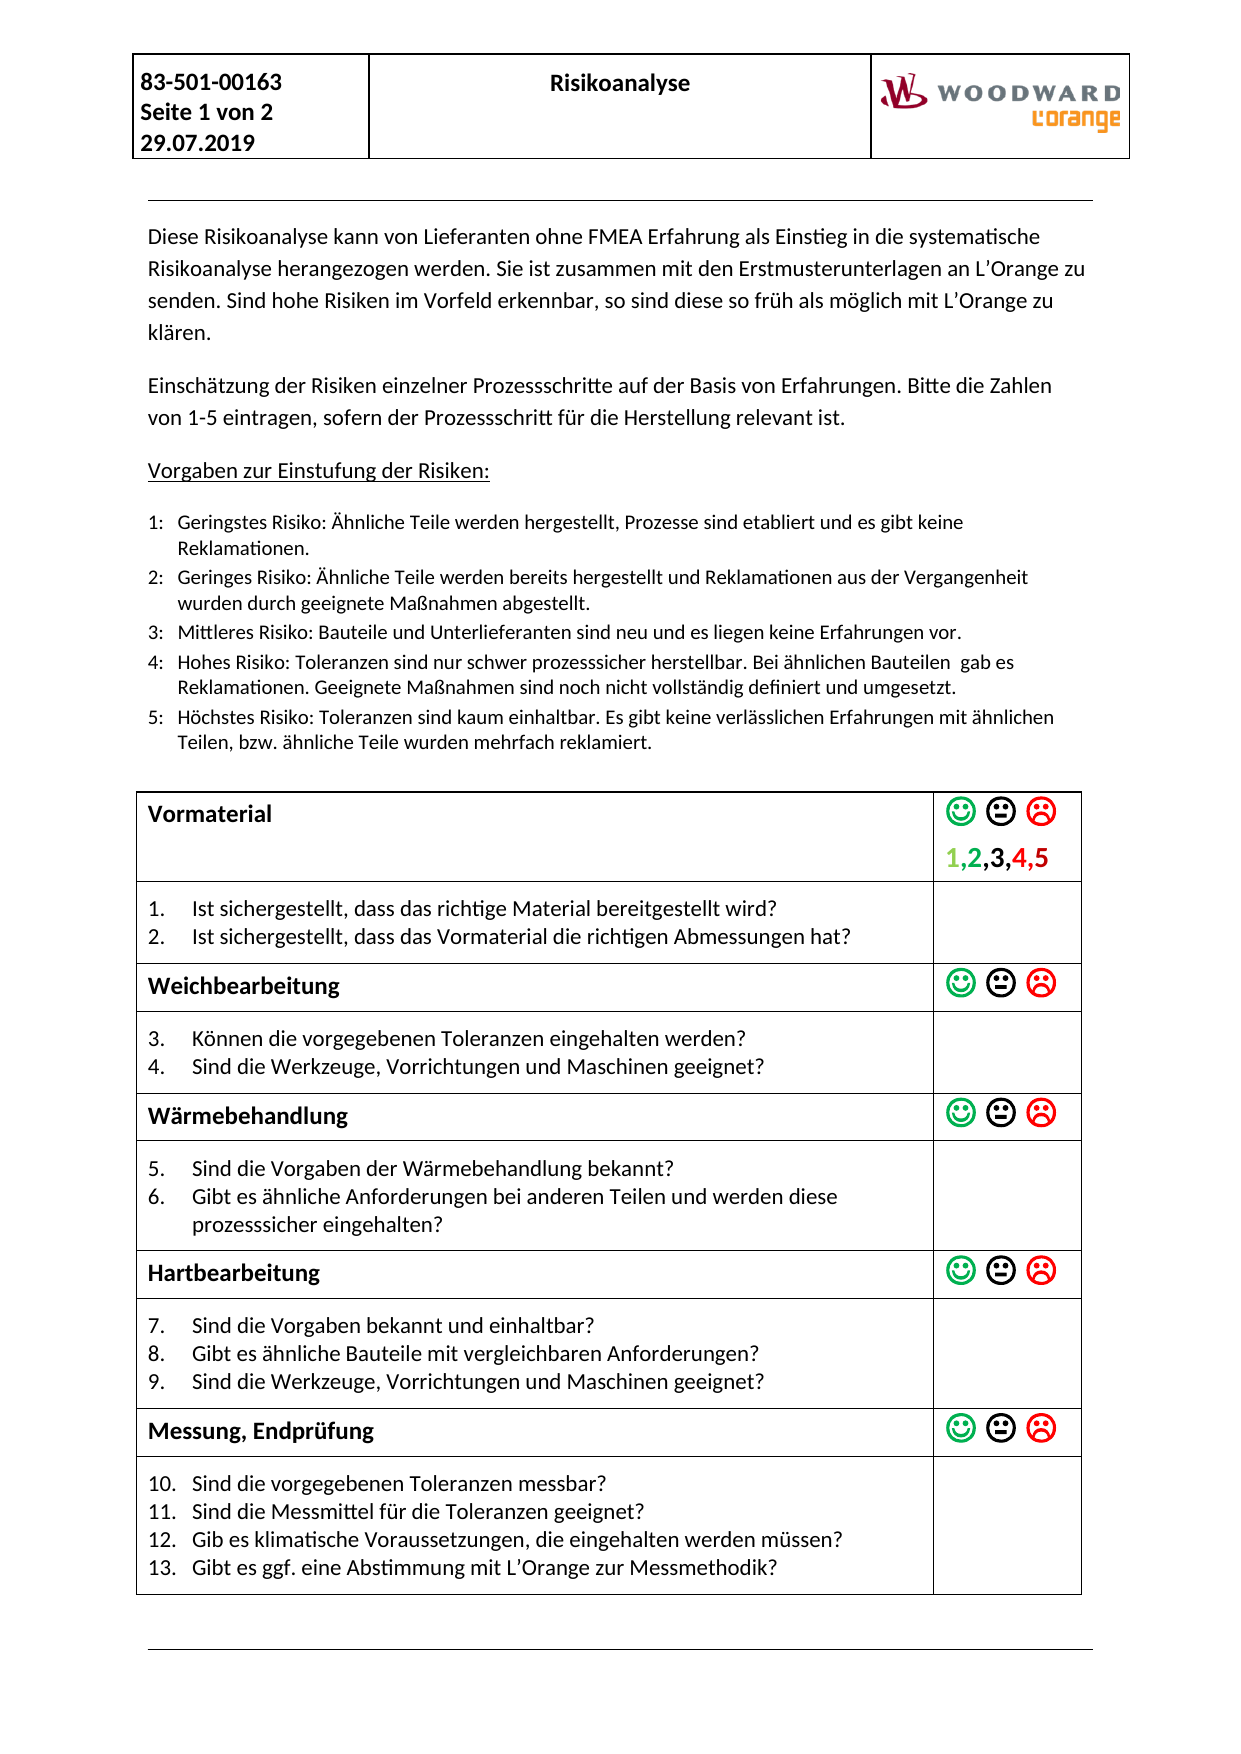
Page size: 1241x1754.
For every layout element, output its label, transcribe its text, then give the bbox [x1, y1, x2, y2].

table_header 1,2,3,4,5 [934, 793, 1081, 881]
table_cell [934, 1299, 1081, 1408]
table_cell [934, 1094, 1081, 1140]
table_cell Sind die Vorgaben bekannt und einhaltbar? Gibt es ähnliche Bauteile mit vergleichbaren Anforderungen? Sind die Werkzeuge, Vorrichtungen und Maschinen geeignet? [137, 1299, 933, 1408]
text 2: Geringes Risiko: Ähnliche Teile werden bereits hergestellt und Reklamationen aus der Vergangenheit wurden durch geeignete Maßnahmen abgestellt. [148, 564, 1093, 615]
table_header Vormaterial [137, 793, 933, 881]
text 1: Geringstes Risiko: Ähnliche Teile werden hergestellt, Prozesse sind etabliert und es gibt keine Reklamationen. [148, 509, 1093, 560]
table_cell [934, 964, 1081, 1011]
table_cell Können die vorgegebenen Toleranzen eingehalten werden? Sind die Werkzeuge, Vorrichtungen und Maschinen geeignet? [137, 1012, 933, 1093]
table_cell [934, 1012, 1081, 1093]
text 5: Höchstes Risiko: Toleranzen sind kaum einhaltbar. Es gibt keine verlässlichen Erfahrungen mit ähnlichen Teilen, bzw. ähnliche Teile wurden mehrfach reklamiert. [148, 704, 1093, 755]
table_cell Ist sichergestellt, dass das richtige Material bereitgestellt wird? Ist sichergestellt, dass das Vormaterial die richtigen Abmessungen hat? [137, 882, 933, 963]
table_cell Sind die vorgegebenen Toleranzen messbar? Sind die Messmittel für die Toleranzen geeignet? Gib es klimatische Voraussetzungen, die eingehalten werden müssen? Gibt es ggf. eine Abstimmung mit L’Orange zur Messmethodik? [137, 1457, 933, 1594]
table_cell Messung, Endprüfung [137, 1409, 933, 1456]
table_cell Sind die Vorgaben der Wärmebehandlung bekannt? Gibt es ähnliche Anforderungen bei anderen Teilen und werden diese prozesssicher eingehalten? [137, 1141, 933, 1250]
table_cell [934, 1251, 1081, 1298]
text 3: Mittleres Risiko: Bauteile und Unterlieferanten sind neu und es liegen keine Erfahrungen vor. [148, 619, 1093, 645]
picture [880, 73, 1120, 133]
text Vorgaben zur Einstufung der Risiken: [148, 457, 1093, 484]
table_cell [934, 882, 1081, 963]
text Einschätzung der Risiken einzelner Prozessschritte auf der Basis von Erfahrungen. Bitte die Zahlen von 1-5 eintragen, sofern der Prozessschritt für die Herstellung relevant ist. [148, 371, 1093, 432]
table_cell [934, 1457, 1081, 1594]
table_cell Weichbearbeitung [137, 964, 933, 1011]
table_cell Hartbearbeitung [137, 1251, 933, 1298]
text Diese Risikoanalyse kann von Lieferanten ohne FMEA Erfahrung als Einstieg in die systematische Risikoanalyse herangezogen werden. Sie ist zusammen mit den Erstmusterunterlagen an L’Orange zu senden. Sind hohe Risiken im Vorfeld erkennbar, so sind diese so früh als möglich mit L’Orange zu klären. [148, 222, 1093, 346]
table_cell [934, 1409, 1081, 1456]
text 4: Hohes Risiko: Toleranzen sind nur schwer prozesssicher herstellbar. Bei ähnlichen Bauteilen gab es Reklamationen. Geeignete Maßnahmen sind noch nicht vollständig definiert und umgesetzt. [148, 649, 1093, 700]
table_cell [934, 1141, 1081, 1250]
table_cell Wärmebehandlung [137, 1094, 933, 1140]
